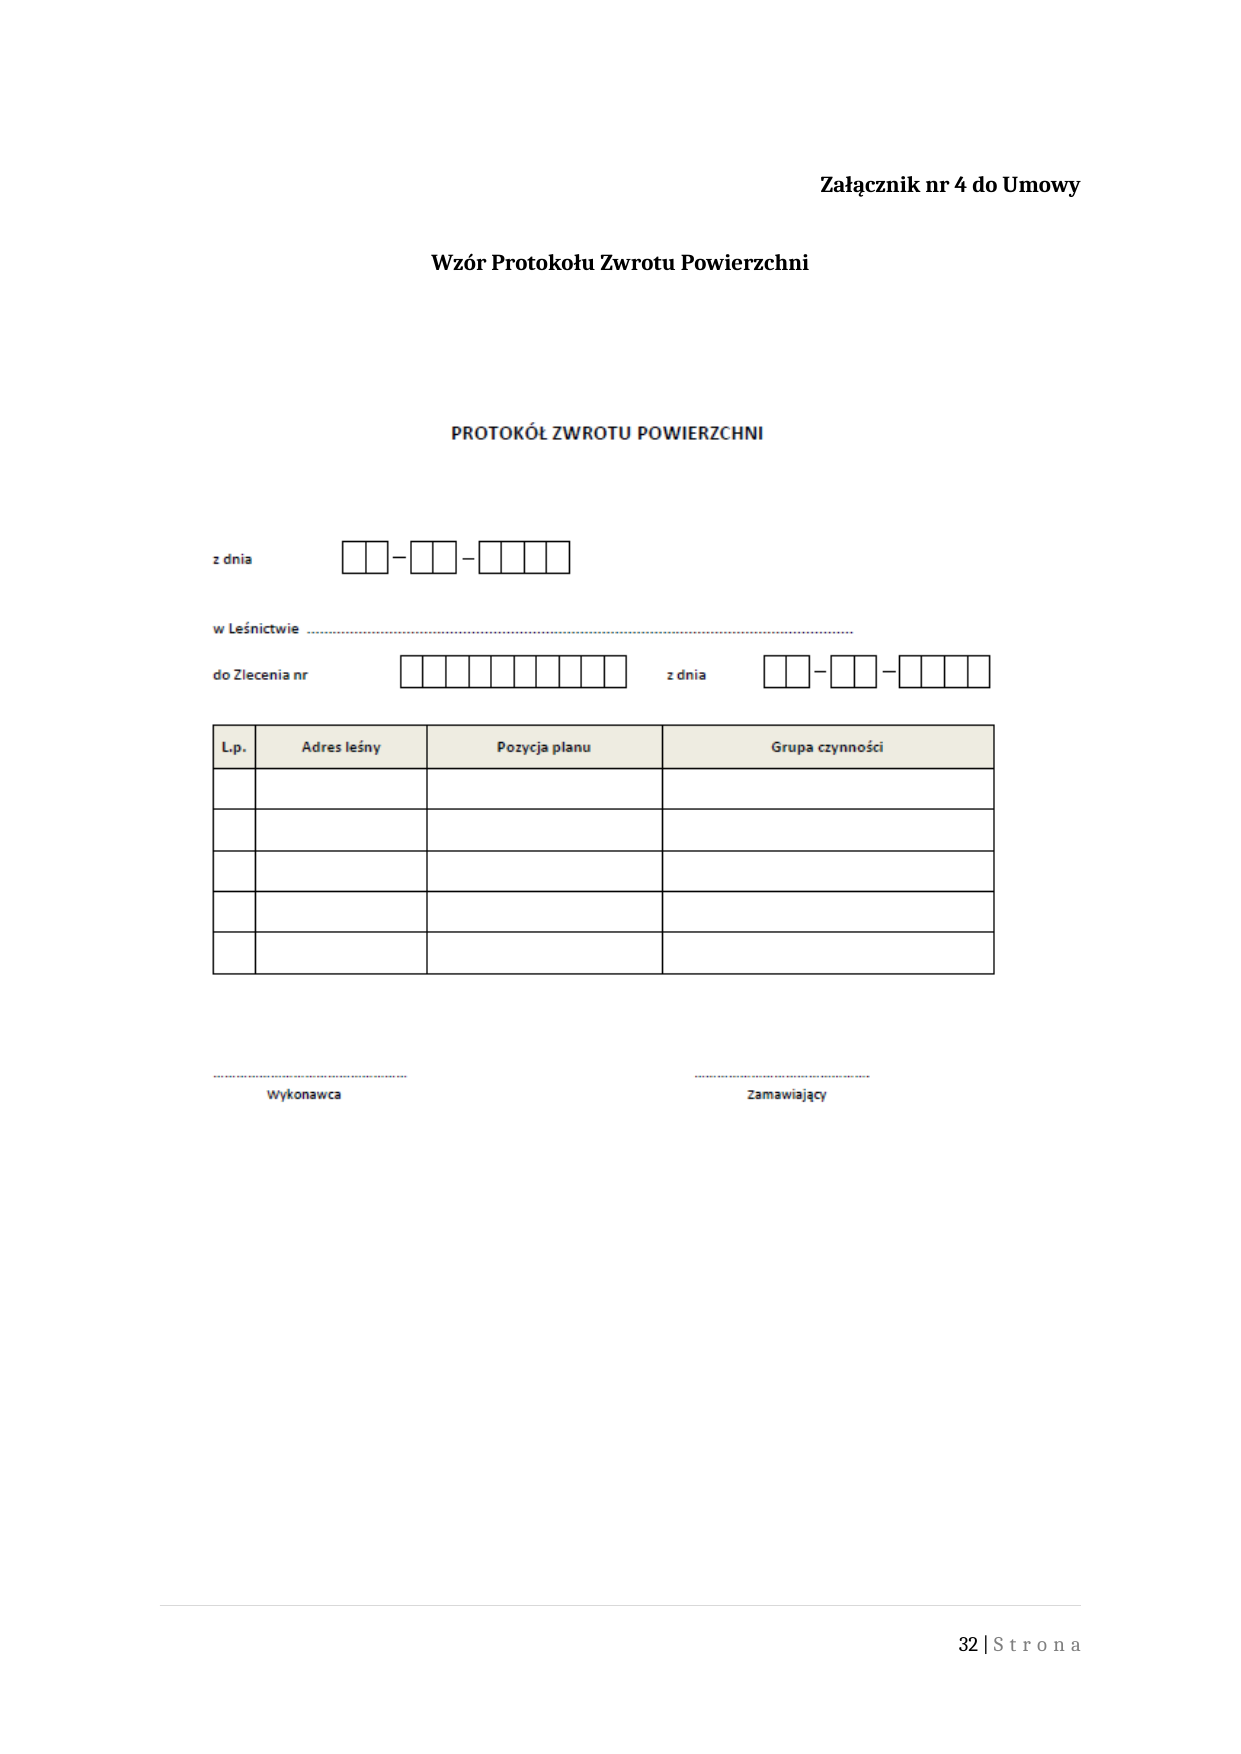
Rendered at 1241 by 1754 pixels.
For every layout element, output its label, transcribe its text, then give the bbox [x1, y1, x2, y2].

text Załącznik nr 4 do Umowy [159, 172, 1081, 198]
text Wzór Protokołu Zwrotu Powierzchni [159, 250, 1081, 276]
